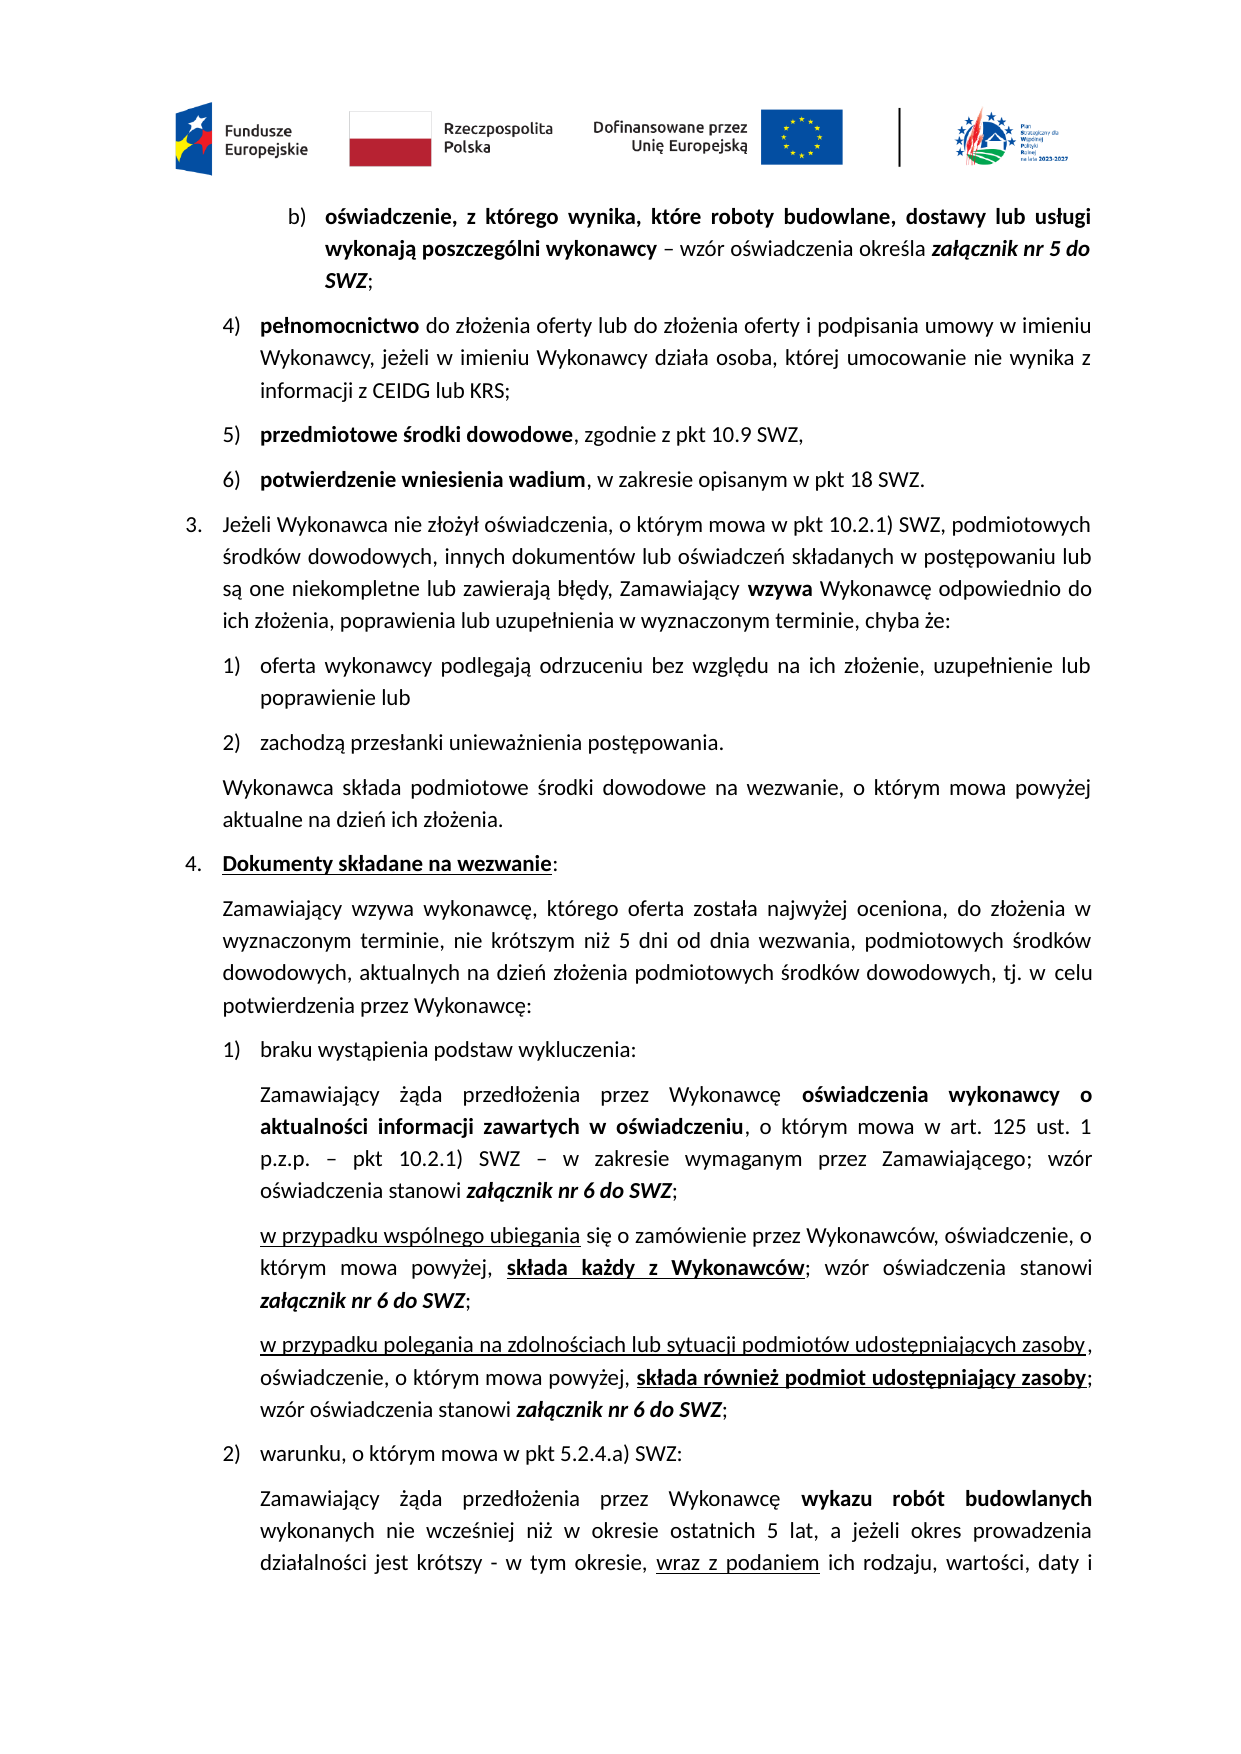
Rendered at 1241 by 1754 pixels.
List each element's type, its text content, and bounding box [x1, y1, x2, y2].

list zachodzą przesłanki unieważnienia postępowania. [222, 728, 1093, 756]
list w przypadku polegania na zdolnościach lub sytuacji podmiotów udostępniających zasoby, oświadczenie, o którym mowa powyżej, składa również podmiot udostępniający zasoby; wzór oświadczenia stanowi załącznik nr 6 do SWZ; [260, 1330, 1093, 1423]
list oferta wykonawcy podlegają odrzuceniu bez względu na ich złożenie, uzupełnienie lub poprawienie lub [222, 651, 1093, 711]
list braku wystąpienia podstaw wykluczenia: [222, 1035, 1093, 1063]
list Zamawiający żąda przedłożenia przez Wykonawcę oświadczenia wykonawcy o aktualności informacji zawartych w oświadczeniu, o którym mowa w art. 125 ust. 1 p.z.p. – pkt 10.2.1) SWZ – w zakresie wymaganym przez Zamawiającego; wzór oświadczenia stanowi załącznik nr 6 do SWZ; [260, 1080, 1093, 1205]
list Zamawiający wzywa wykonawcę, którego oferta została najwyżej oceniona, do złożenia w wyznaczonym terminie, nie krótszym niż 5 dni od dnia wezwania, podmiotowych środków dowodowych, aktualnych na dzień złożenia podmiotowych środków dowodowych, tj. w celu potwierdzenia przez Wykonawcę: [222, 894, 1093, 1019]
list oświadczenie, z którego wynika, które roboty budowlane, dostawy lub usługi wykonają poszczególni wykonawcy – wzór oświadczenia określa załącznik nr 5 do SWZ; [288, 203, 1093, 295]
list pełnomocnictwo do złożenia oferty lub do złożenia oferty i podpisania umowy w imieniu Wykonawcy, jeżeli w imieniu Wykonawcy działa osoba, której umocowanie nie wynika z informacji z CEIDG lub KRS; [222, 311, 1093, 404]
picture [147, 73, 1093, 203]
list przedmiotowe środki dowodowe, zgodnie z pkt 10.9 SWZ, [222, 420, 1093, 448]
list Dokumenty składane na wezwanie: [185, 849, 1093, 877]
list w przypadku wspólnego ubiegania się o zamówienie przez Wykonawców, oświadczenie, o którym mowa powyżej, składa każdy z Wykonawców; wzór oświadczenia stanowi załącznik nr 6 do SWZ; [260, 1221, 1093, 1314]
list Jeżeli Wykonawca nie złożył oświadczenia, o którym mowa w pkt 10.2.1) SWZ, podmiotowych środków dowodowych, innych dokumentów lub oświadczeń składanych w postępowaniu lub są one niekompletne lub zawierają błędy, Zamawiający wzywa Wykonawcę odpowiednio do ich złożenia, poprawienia lub uzupełnienia w wyznaczonym terminie, chyba że: [185, 510, 1093, 634]
text Wykonawca składa podmiotowe środki dowodowe na wezwanie, o którym mowa powyżej aktualne na dzień ich złożenia. [222, 773, 1093, 833]
list warunku, o którym mowa w pkt 5.2.4.a) SWZ: [222, 1439, 1093, 1467]
list potwierdzenie wniesienia wadium, w zakresie opisanym w pkt 18 SWZ. [222, 465, 1093, 493]
